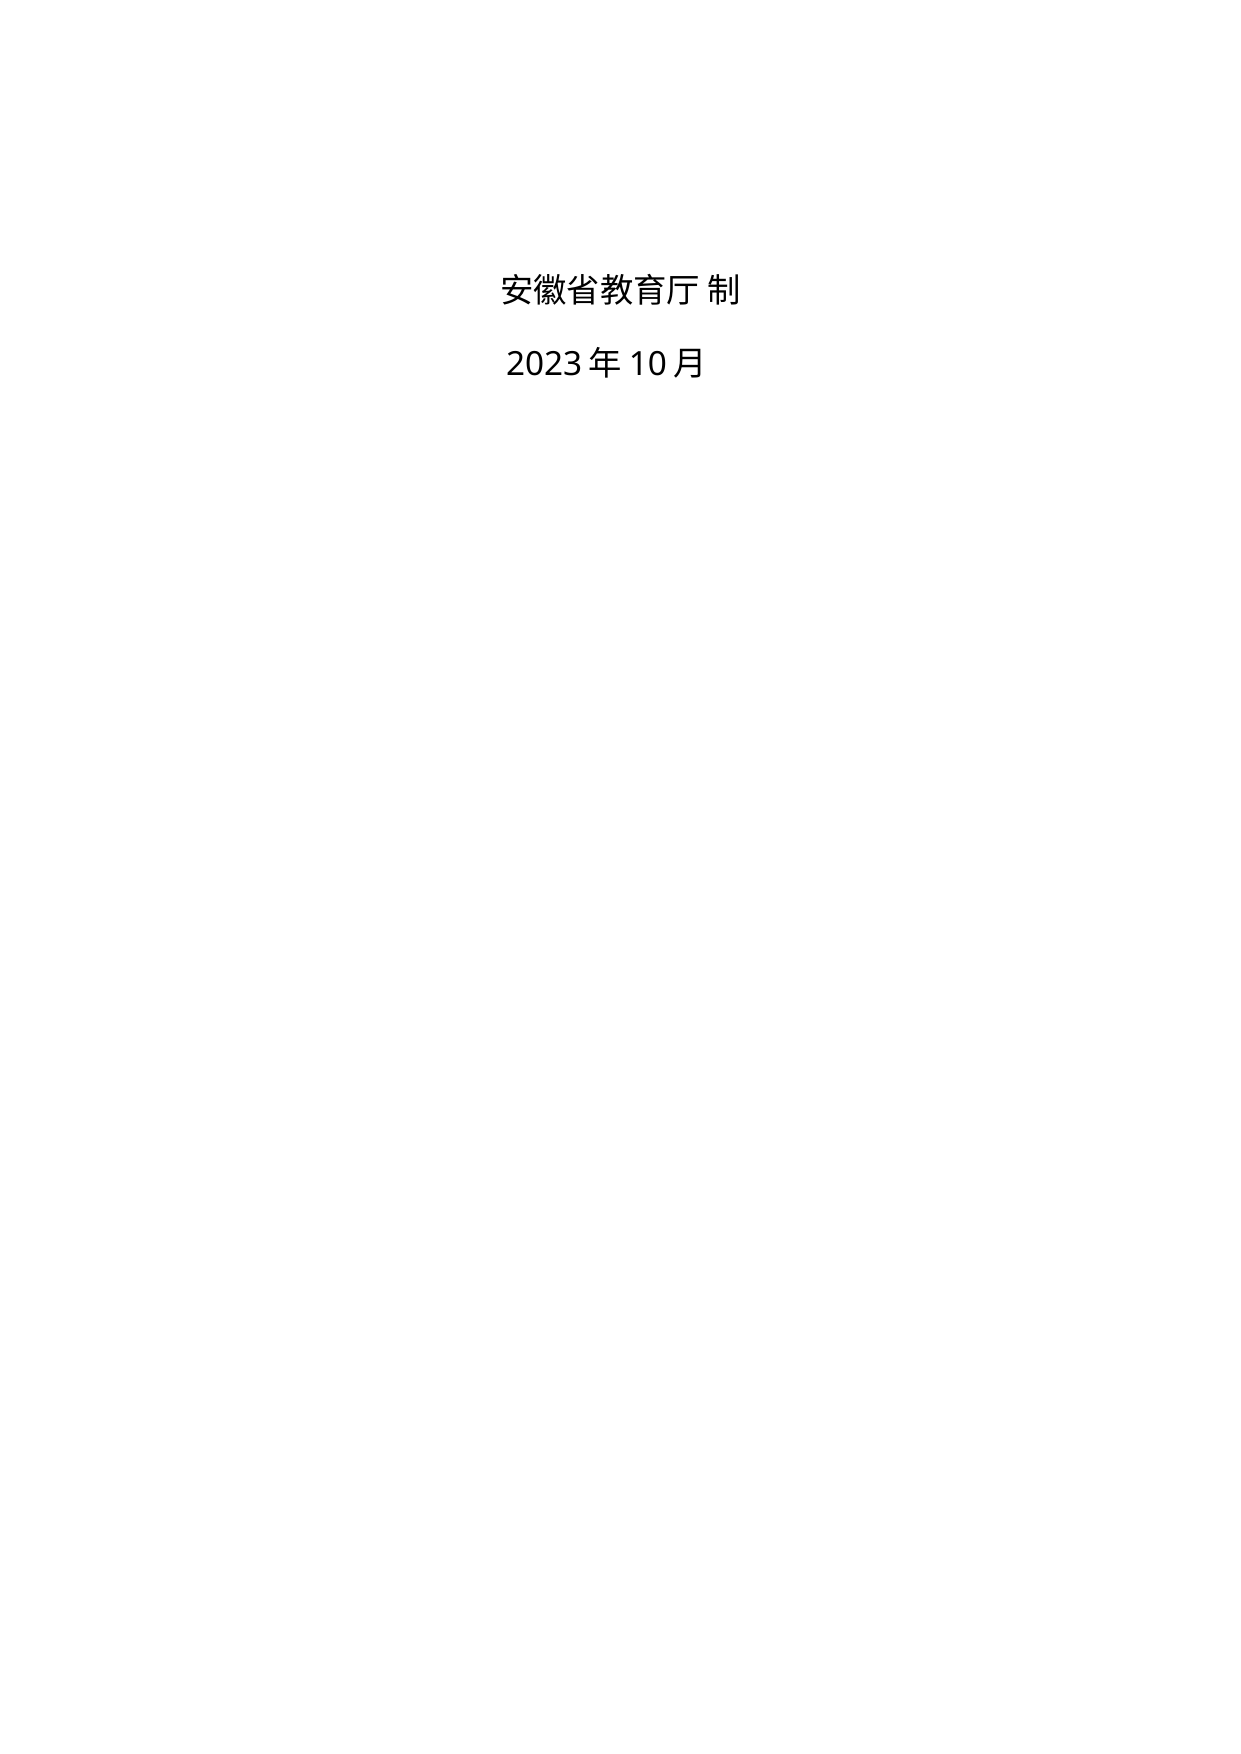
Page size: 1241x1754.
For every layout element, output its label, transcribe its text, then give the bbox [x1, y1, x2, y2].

text 2023年10月 [187, 336, 1053, 385]
text 安徽省教育厅 制 [187, 264, 1053, 312]
